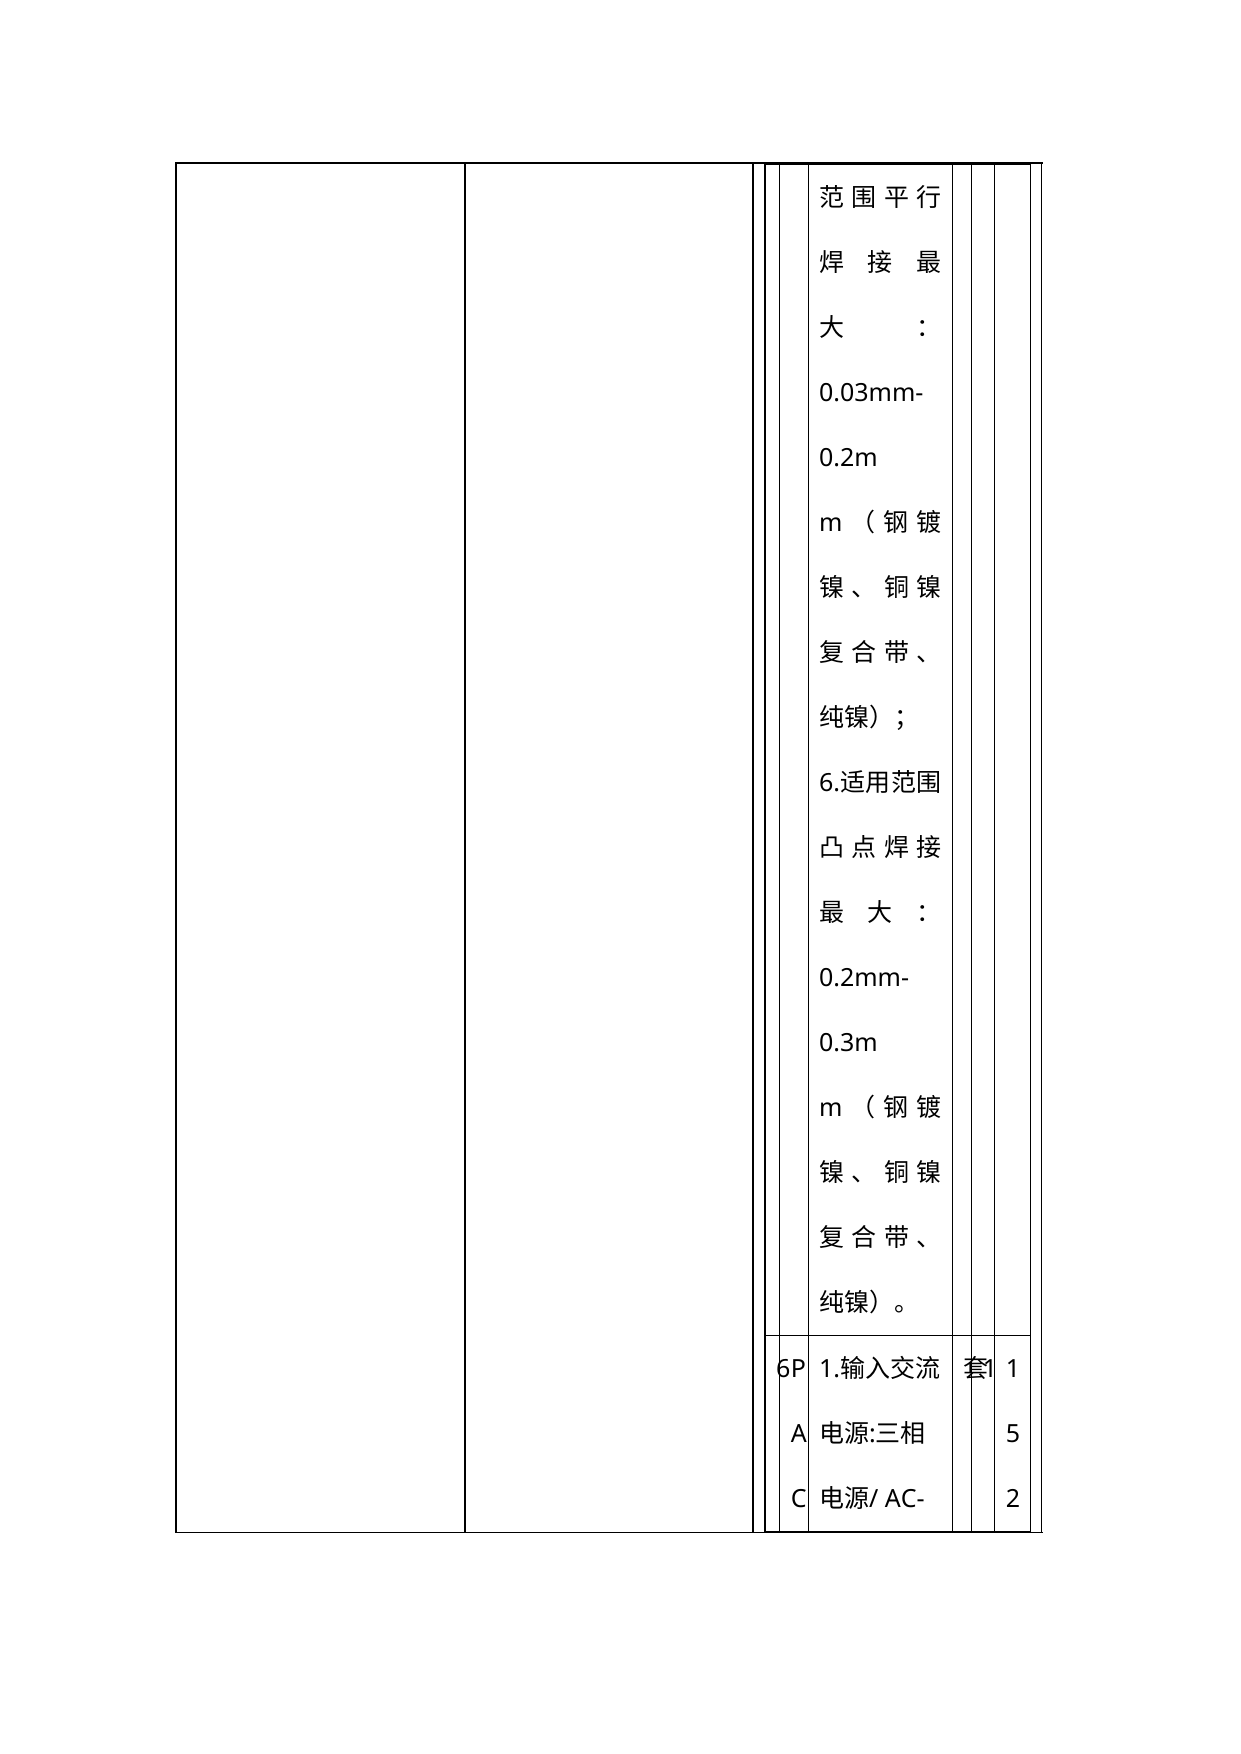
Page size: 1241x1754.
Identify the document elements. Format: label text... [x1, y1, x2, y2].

table_cell 1 [466, 164, 752, 1532]
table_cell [809, 1336, 952, 1531]
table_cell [972, 165, 994, 1335]
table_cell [953, 1336, 971, 1531]
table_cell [780, 1336, 808, 1531]
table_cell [953, 165, 971, 1335]
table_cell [809, 165, 952, 1335]
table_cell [766, 1336, 779, 1531]
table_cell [995, 165, 1030, 1335]
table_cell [766, 165, 779, 1335]
table_cell [177, 164, 464, 1532]
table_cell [754, 164, 764, 1532]
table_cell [1031, 164, 1041, 1532]
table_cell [780, 165, 808, 1335]
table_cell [972, 1336, 994, 1531]
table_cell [995, 1336, 1030, 1531]
